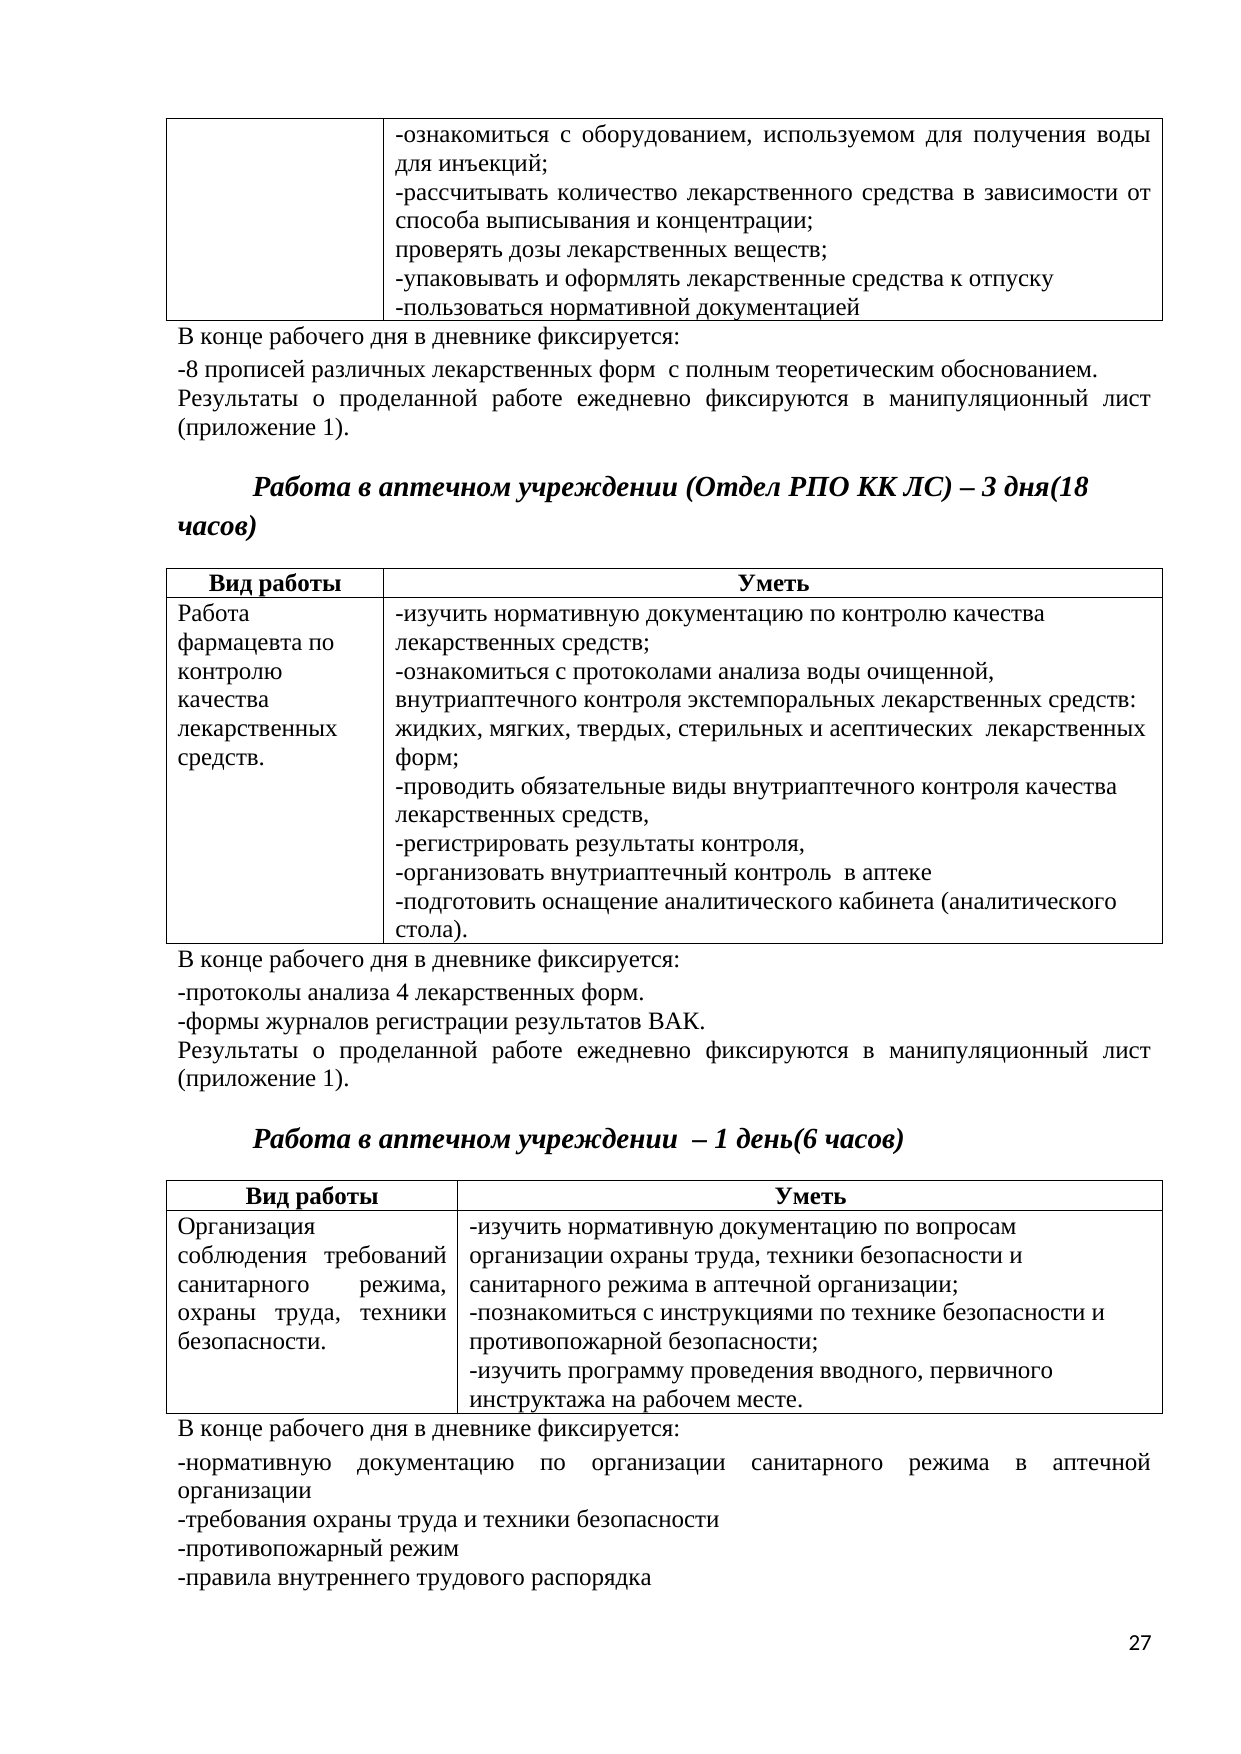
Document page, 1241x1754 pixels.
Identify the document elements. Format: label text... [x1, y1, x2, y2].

text В конце рабочего дня в дневнике фиксируется: [177, 1414, 1152, 1442]
table_cell -изучить нормативную документацию по контролю качества лекарственных средств; -ознакомиться с протоколами анализа воды очищенной, внутриаптечного контроля экстемпоральных лекарственных средств: жидких, мягких, твердых, стерильных и асептических лекарственных форм; -проводить обязательные виды внутриаптечного контроля качества лекарственных средств, -регистрировать результаты контроля, -организовать внутриаптечный контроль в аптеке -подготовить оснащение аналитического кабинета (аналитического стола). [384, 598, 1162, 943]
text -8 прописей различных лекарственных форм с полным теоретическим обоснованием. [177, 354, 1152, 383]
table_header Уметь [458, 1181, 1162, 1210]
table_header Уметь [384, 569, 1162, 597]
table_cell -изучить нормативную документацию по вопросам организации охраны труда, техники безопасности и санитарного режима в аптечной организации; -познакомиться с инструкциями по технике безопасности и противопожарной безопасности; -изучить программу проведения вводного, первичного инструктажа на рабочем месте. [458, 1211, 1162, 1412]
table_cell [167, 119, 383, 320]
text -протоколы анализа 4 лекарственных форм. [177, 977, 1152, 1006]
text -противопожарный режим [177, 1533, 1152, 1562]
table_cell Организация соблюдения требований санитарного режима, охраны труда, техники безопасности. [167, 1211, 457, 1412]
table_header Вид работы [167, 1181, 457, 1210]
table_cell Работа фармацевта по контролю качества лекарственных средств. [167, 598, 383, 943]
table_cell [384, 119, 1162, 320]
text Работа в аптечном учреждении (Отдел РПО КК ЛС) – 3 дня(18 часов) [177, 469, 1152, 542]
text Работа в аптечном учреждении – 1 день(6 часов) [177, 1121, 1152, 1154]
text -требования охраны труда и техники безопасности [177, 1504, 1152, 1533]
text -формы журналов регистрации результатов ВАК. [177, 1006, 1152, 1035]
table_header Вид работы [167, 569, 383, 597]
text Результаты о проделанной работе ежедневно фиксируются в манипуляционный лист (приложение 1). [177, 1035, 1152, 1092]
text -правила внутреннего трудового распорядка [177, 1562, 1152, 1590]
text -нормативную документацию по организации санитарного режима в аптечной организации [177, 1447, 1152, 1504]
text Результаты о проделанной работе ежедневно фиксируются в манипуляционный лист (приложение 1). [177, 383, 1152, 441]
text В конце рабочего дня в дневнике фиксируется: [177, 944, 1152, 973]
text В конце рабочего дня в дневнике фиксируется: [177, 321, 1152, 350]
